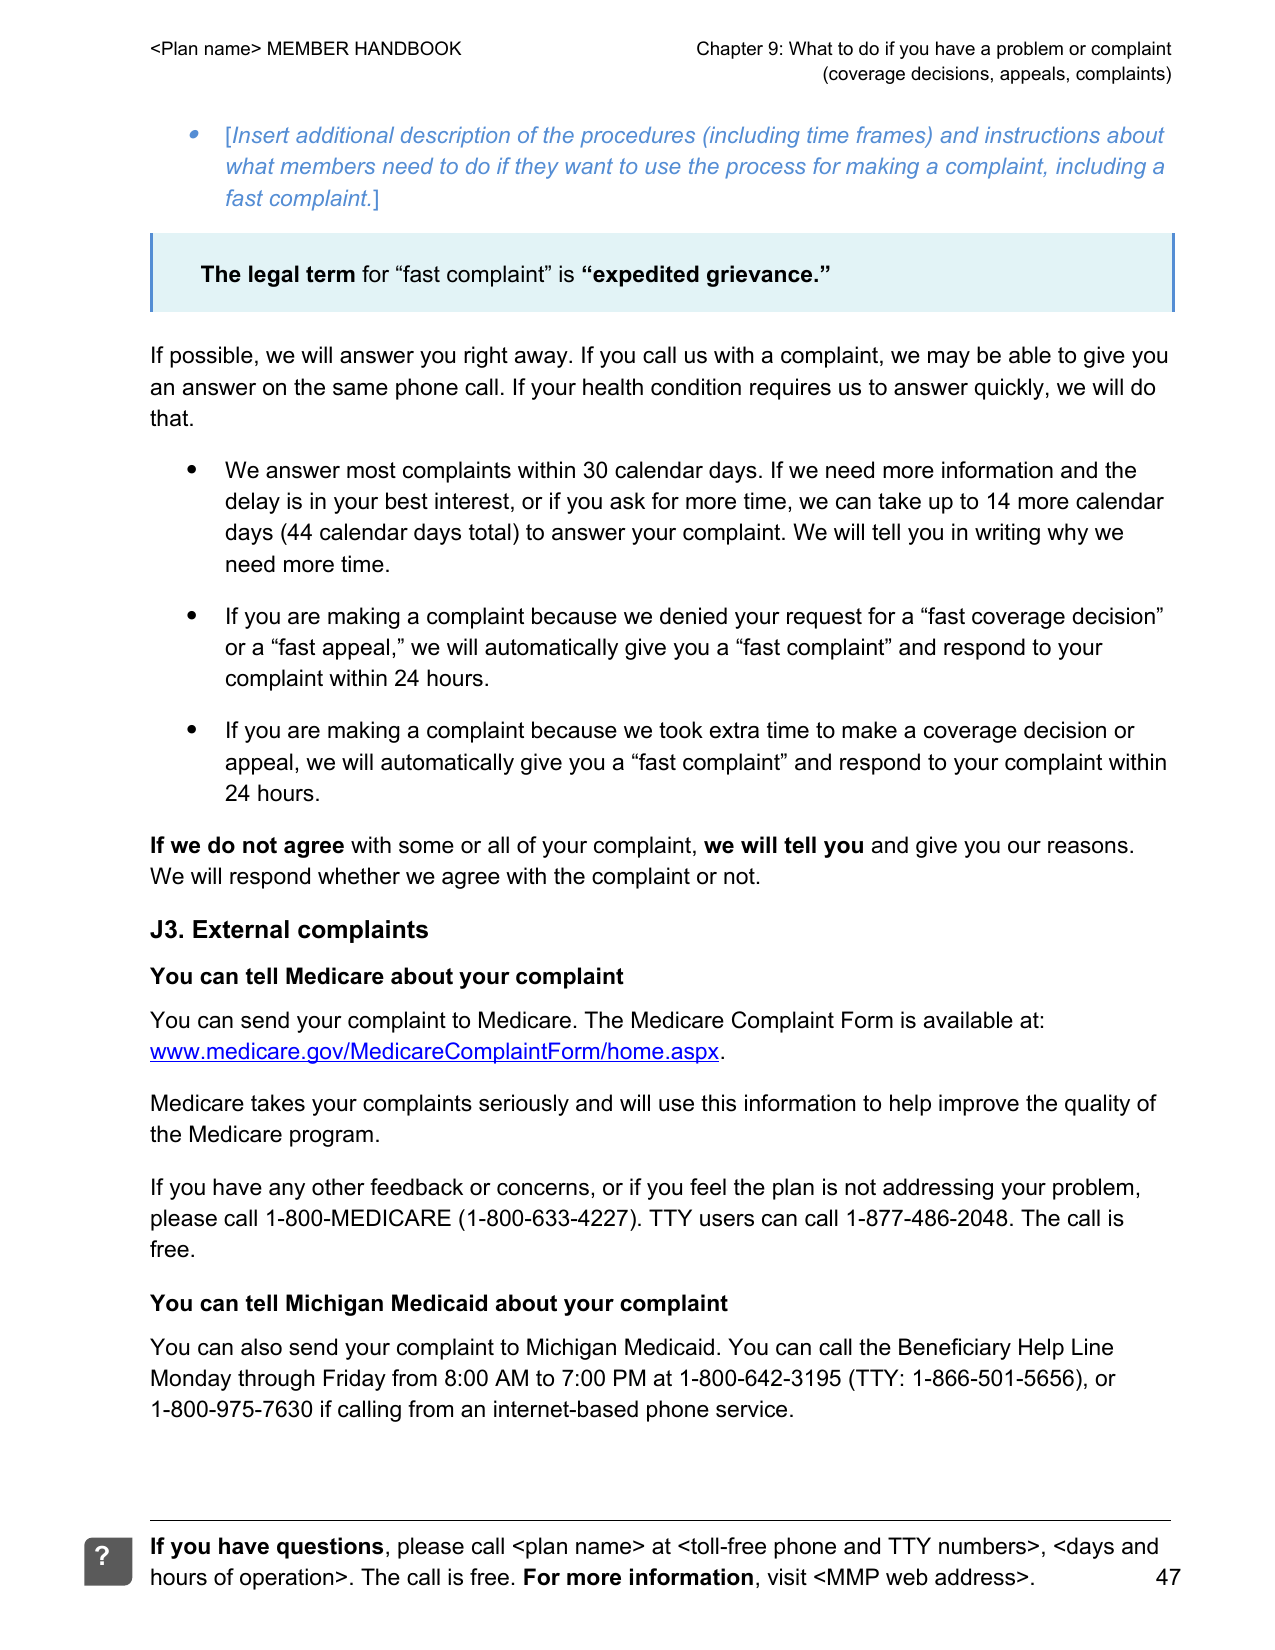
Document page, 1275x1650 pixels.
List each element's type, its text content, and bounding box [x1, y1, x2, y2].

list [Insert additional description of the procedures (including time frames) and instructions about what members need to do if they want to use the process for making a complaint, including a fast complaint.] [187, 118, 1171, 212]
text If you have any other feedback or concerns, or if you feel the plan is not addressing your problem, please call 1-800-MEDICARE (1-800-633-4227). TTY users can call 1-877-486-2048. The call is free. [150, 1170, 1171, 1264]
text You can also send your complaint to Michigan Medicaid. You can call the Beneficiary Help Line Monday through Friday from 8:00 AM to 7:00 PM at 1-800-642-3195 (TTY: 1-866-501-5656), or 1-800-975-7630 if calling from an internet-based phone service. [150, 1330, 1171, 1424]
text If possible, we will answer you right away. If you call us with a complaint, we may be able to give you an answer on the same phone call. If your health condition requires us to answer quickly, we will do that. [150, 339, 1171, 432]
subtitle J3. External complaints [150, 912, 1096, 945]
subtitle You can tell Medicare about your complaint [150, 957, 1096, 991]
list If you are making a complaint because we took extra time to make a coverage decision or appeal, we will automatically give you a “fast complaint” and respond to your complaint within 24 hours. [187, 714, 1171, 807]
subtitle You can tell Michigan Medicaid about your complaint [150, 1284, 1096, 1318]
list If you are making a complaint because we denied your request for a “fast coverage decision” or a “fast appeal,” we will automatically give you a “fast complaint” and respond to your complaint within 24 hours. [187, 599, 1171, 693]
text If we do not agree with some or all of your complaint, we will tell you and give you our reasons. We will respond whether we agree with the complaint or not. [150, 828, 1171, 891]
table_header The legal term for “fast complaint” is “expedited grievance.” [153, 236, 1172, 309]
list We answer most complaints within 30 calendar days. If we need more information and the delay is in your best interest, or if you ask for more time, we can take up to 14 more calendar days (44 calendar days total) to answer your complaint. We will tell you in writing why we need more time. [187, 453, 1171, 578]
text Medicare takes your complaints seriously and will use this information to help improve the quality of the Medicare program. [150, 1087, 1171, 1149]
text You can send your complaint to Medicare. The Medicare Complaint Form is available at: www.medicare.gov/MedicareComplaintForm/home.aspx. [150, 1003, 1171, 1066]
